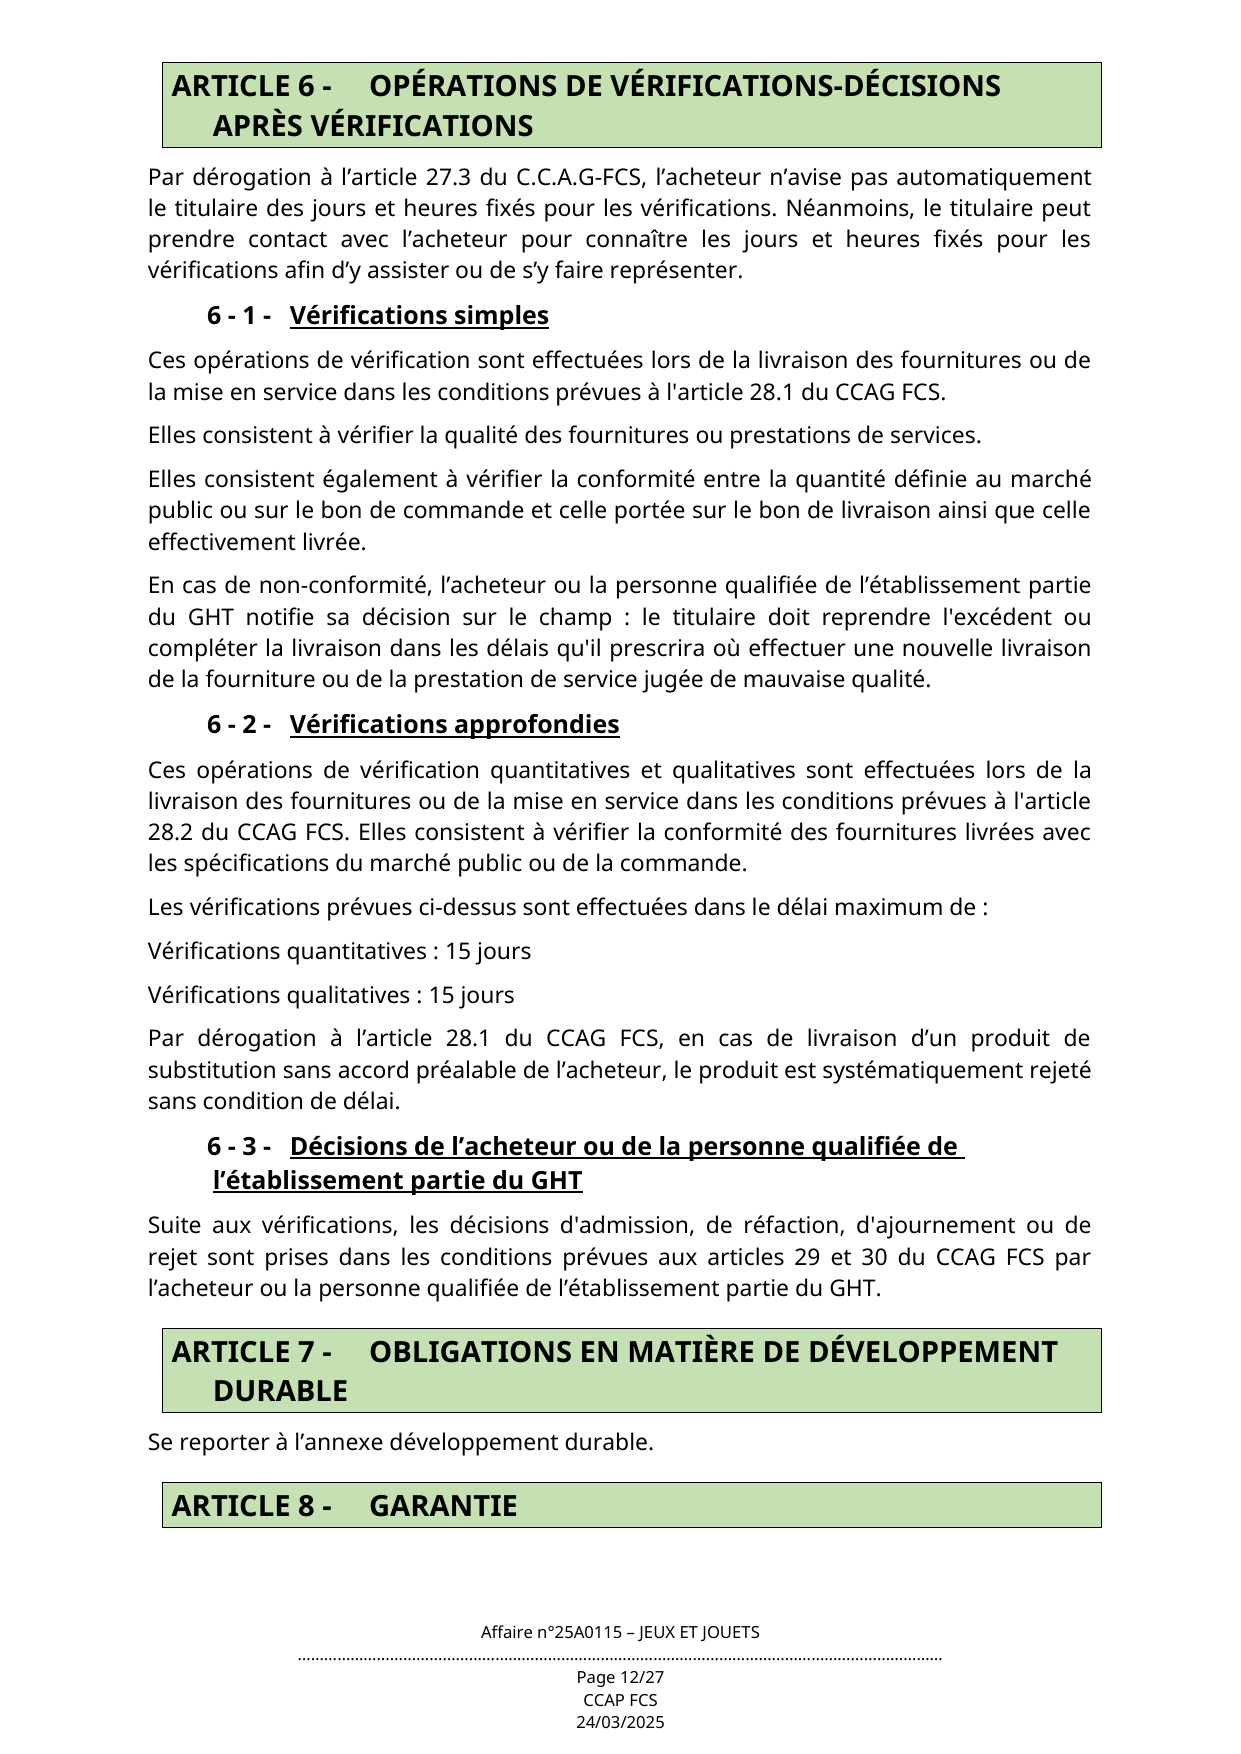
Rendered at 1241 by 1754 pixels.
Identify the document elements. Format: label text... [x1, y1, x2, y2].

text Les vérifications prévues ci-dessus sont effectuées dans le délai maximum de : [148, 891, 1093, 922]
text Vérifications qualitatives : 15 jours [148, 978, 1093, 1010]
text Elles consistent à vérifier la qualité des fournitures ou prestations de services. [148, 419, 1093, 451]
subtitle Vérifications simples [207, 298, 1093, 332]
text Elles consistent également à vérifier la conformité entre la quantité définie au marché public ou sur le bon de commande et celle portée sur le bon de livraison ainsi que celle effectivement livrée. [148, 463, 1093, 557]
text Suite aux vérifications, les décisions d'admission, de réfaction, d'ajournement ou de rejet sont prises dans les conditions prévues aux articles 29 et 30 du CCAG FCS par l’acheteur ou la personne qualifiée de l’établissement partie du GHT. [148, 1209, 1093, 1303]
text En cas de non-conformité, l’acheteur ou la personne qualifiée de l’établissement partie du GHT notifie sa décision sur le champ : le titulaire doit reprendre l'excédent ou compléter la livraison dans les délais qu'il prescrira où effectuer une nouvelle livraison de la fourniture ou de la prestation de service jugée de mauvaise qualité. [148, 569, 1093, 694]
text Par dérogation à l’article 28.1 du CCAG FCS, en cas de livraison d’un produit de substitution sans accord préalable de l’acheteur, le produit est systématiquement rejeté sans condition de délai. [148, 1022, 1093, 1116]
title Garantie [163, 1483, 1101, 1527]
text Se reporter à l’annexe développement durable. [148, 1426, 1093, 1457]
subtitle Décisions de l’acheteur ou de la personne qualifiée de l’établissement partie du GHT [207, 1128, 1093, 1197]
text Ces opérations de vérification sont effectuées lors de la livraison des fournitures ou de la mise en service dans les conditions prévues à l'article 28.1 du CCAG FCS. [148, 344, 1093, 407]
text Vérifications quantitatives : 15 jours [148, 935, 1093, 966]
title Opérations de vérifications-décisions après vérifications [163, 63, 1101, 147]
text Par dérogation à l’article 27.3 du C.C.A.G-FCS, l’acheteur n’avise pas automatiquement le titulaire des jours et heures fixés pour les vérifications. Néanmoins, le titulaire peut prendre contact avec l’acheteur pour connaître les jours et heures fixés pour les vérifications afin d’y assister ou de s’y faire représenter. [148, 160, 1093, 285]
text Ces opérations de vérification quantitatives et qualitatives sont effectuées lors de la livraison des fournitures ou de la mise en service dans les conditions prévues à l'article 28.2 du CCAG FCS. Elles consistent à vérifier la conformité des fournitures livrées avec les spécifications du marché public ou de la commande. [148, 753, 1093, 878]
title Obligations en matière de développement durable [163, 1329, 1101, 1412]
subtitle Vérifications approfondies [207, 707, 1093, 741]
